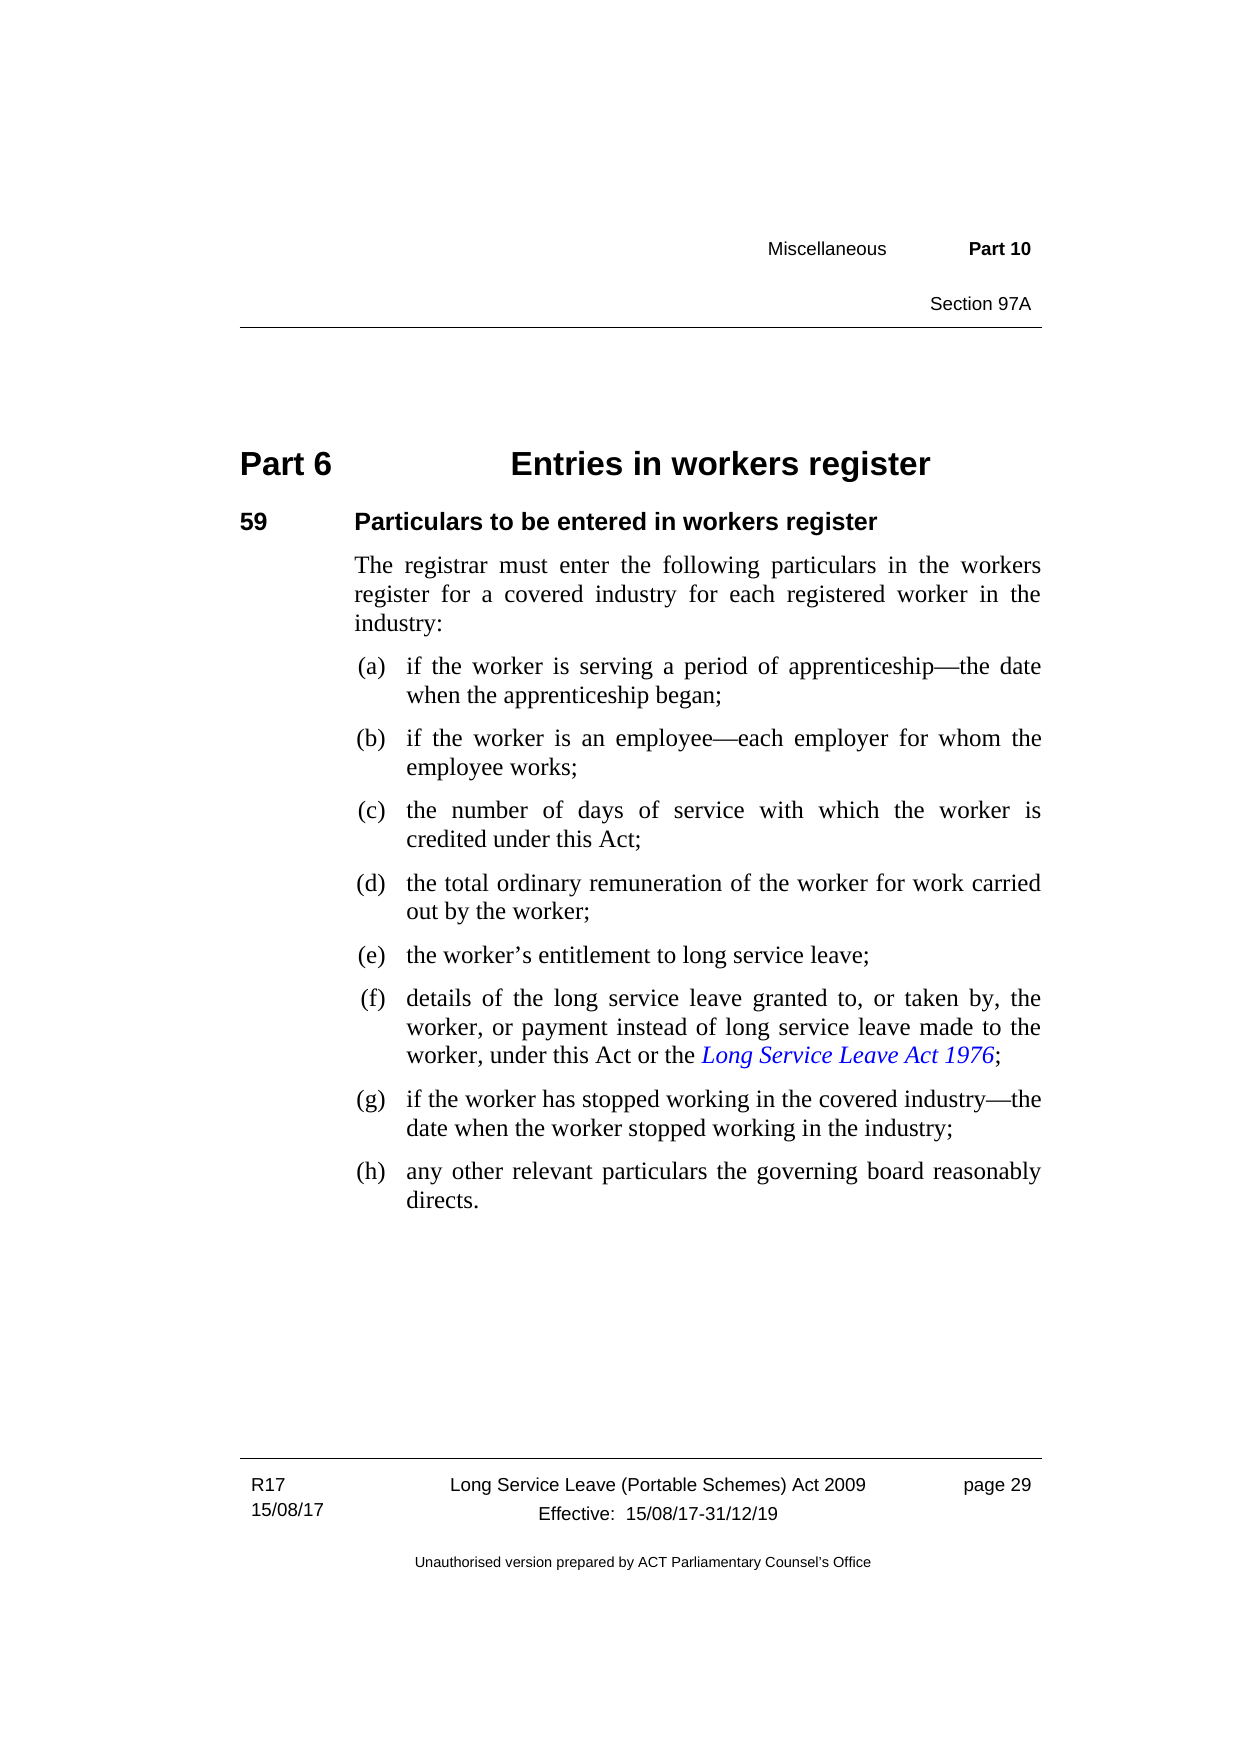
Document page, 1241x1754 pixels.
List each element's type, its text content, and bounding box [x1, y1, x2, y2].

text (c) the number of days of service with which the worker is credited under this Act; [239, 796, 1042, 853]
text (b) if the worker is an employee—each employer for whom the employee works; [239, 723, 1042, 781]
text Part 6 Entries in workers register [239, 444, 1042, 482]
text 59 Particulars to be entered in workers register [239, 507, 1042, 536]
text The registrar must enter the following particulars in the workers register for a covered industry for each registered worker in the industry: [354, 551, 1042, 637]
text (f) details of the long service leave granted to, or taken by, the worker, or payment instead of long service leave made to the worker, under this Act or the Long Service Leave Act 1976; [239, 983, 1042, 1069]
text (h) any other relevant particulars the governing board reasonably directs. [239, 1156, 1042, 1213]
text (d) the total ordinary remuneration of the worker for work carried out by the worker; [239, 868, 1042, 925]
text (a) if the worker is serving a period of apprenticeship—the date when the apprenticeship began; [239, 651, 1042, 709]
text (g) if the worker has stopped working in the covered industry—the date when the worker stopped working in the industry; [239, 1084, 1042, 1141]
text (e) the worker’s entitlement to long service leave; [239, 940, 1042, 968]
